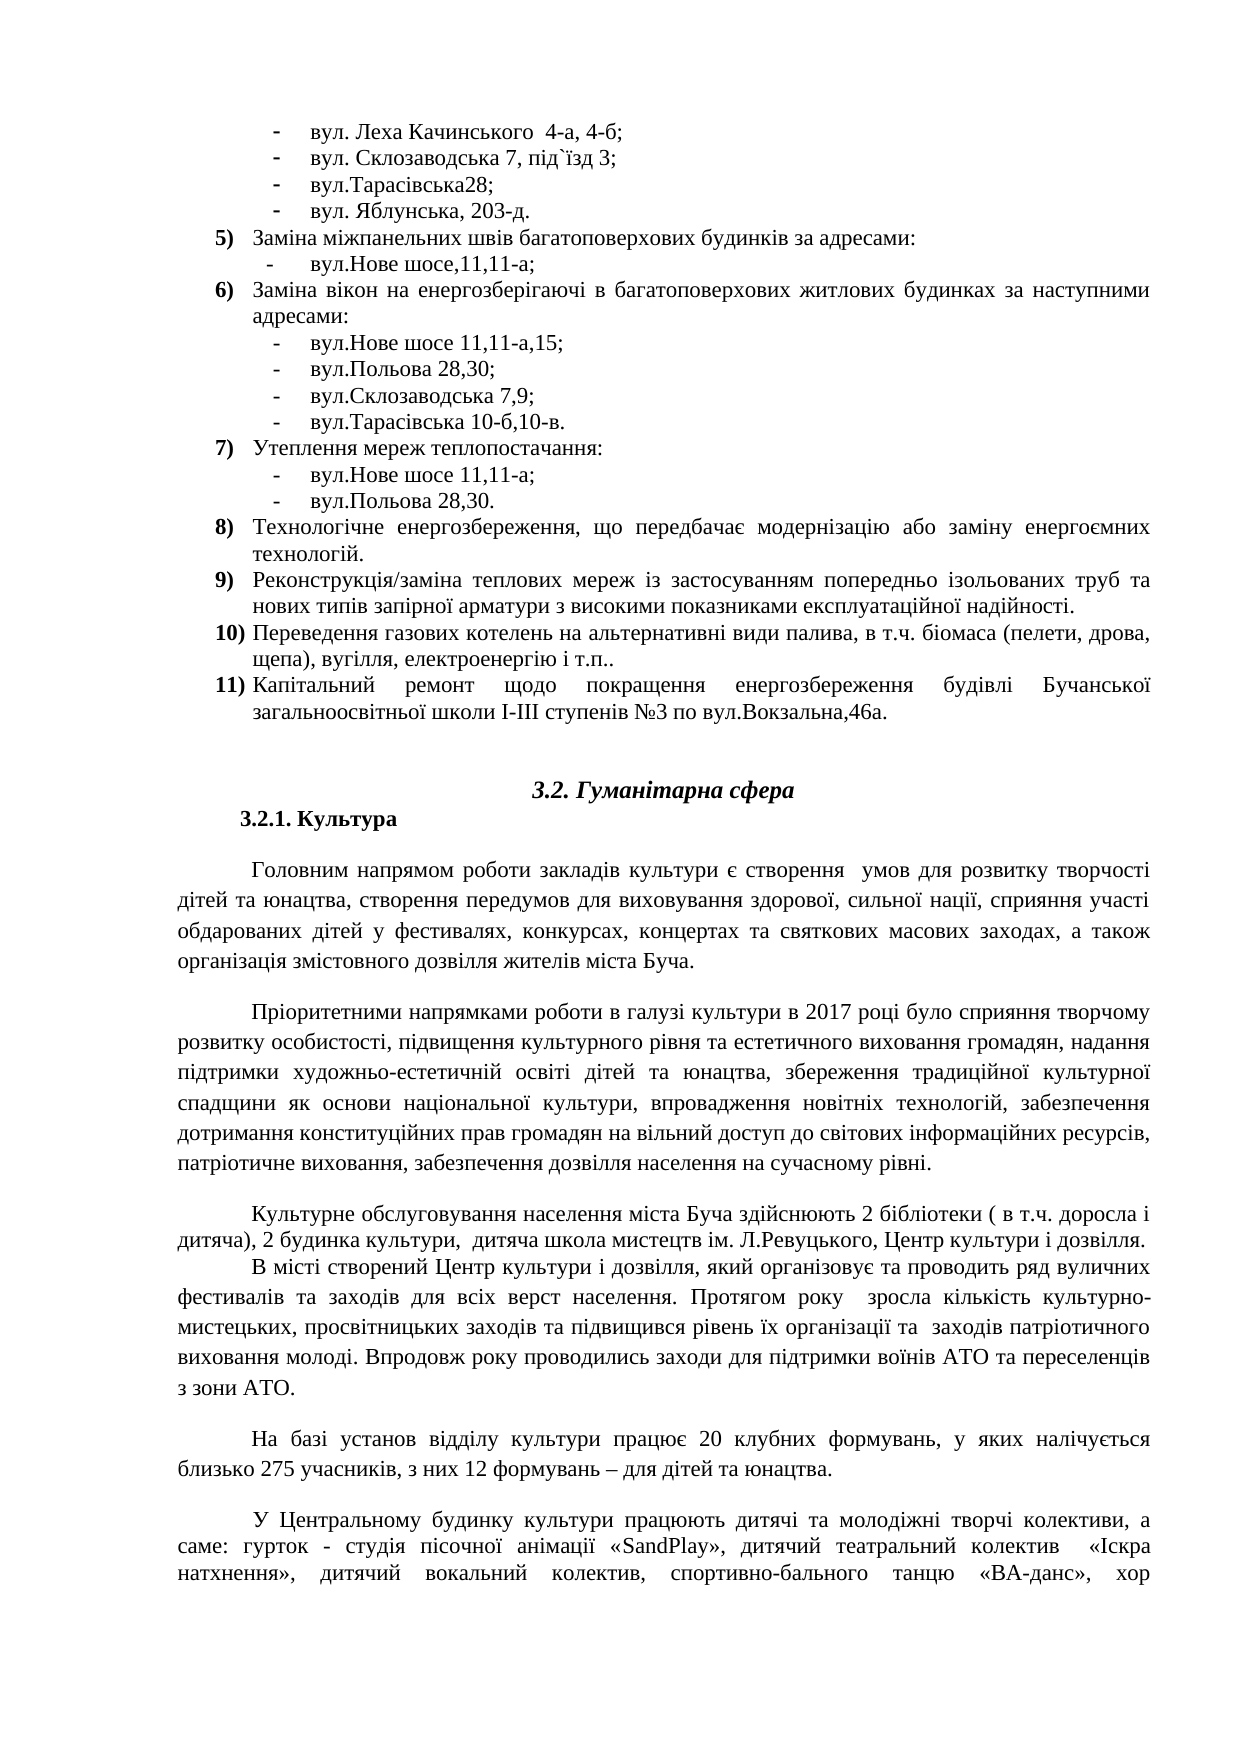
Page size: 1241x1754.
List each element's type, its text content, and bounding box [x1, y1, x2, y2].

text 3.2. Гуманітарна сфера [177, 775, 1152, 804]
text На базі установ відділу культури працює 20 клубних формувань, у яких налічується близько 275 учасників, з них 12 формувань – для дітей та юнацтва. [177, 1424, 1152, 1481]
list вул.Нове шосе 11,11-а,15; [273, 329, 1152, 355]
list вул.Нове шосе 11,11-а; [273, 461, 1152, 487]
list Капітальний ремонт щодо покращення енергозбереження будівлі Бучанської загальноосвітньої школи І-ІІІ ступенів №3 по вул.Вокзальна,46а. [215, 672, 1152, 724]
list Утеплення мереж теплопостачання: [215, 434, 1152, 461]
text Пріоритетними напрямками роботи в галузі культури в 2017 році було сприяння творчому розвитку особистості, підвищення культурного рівня та естетичного виховання громадян, надання підтримки художньо-естетичній освіті дітей та юнацтва, збереження традиційної культурної спадщини як основи національної культури, впровадження новітніх технологій, забезпечення дотримання конституційних прав громадян на вільний доступ до світових інформаційних ресурсів, патріотичне виховання, забезпечення дозвілля населення на сучасному рівні. [177, 998, 1152, 1175]
list Переведення газових котелень на альтернативні види палива, в т.ч. біомаса (пелети, дрова, щепа), вугілля, електроенергію і т.п.. [215, 619, 1152, 672]
list вул. Яблунська, 203-д. [273, 197, 1152, 223]
list Реконструкція/заміна теплових мереж із застосуванням попередньо ізольованих труб та нових типів запірної арматури з високими показниками експлуатаційної надійності. [215, 566, 1152, 619]
list Заміна вікон на енергозберігаючі в багатоповерхових житлових будинках за наступними адресами: [215, 276, 1152, 329]
list Технологічне енергозбереження, що передбачає модернізацію або заміну енергоємних технологій. [215, 513, 1152, 566]
list вул.Тарасівська 10-б,10-в. [273, 408, 1152, 434]
list вул.Склозаводська 7,9; [273, 382, 1152, 408]
text Культурне обслуговування населення міста Буча здійснюють 2 бібліотеки ( в т.ч. доросла і дитяча), 2 будинка культури, дитяча школа мистецтв ім. Л.Ревуцького, Центр культури і дозвілля. [177, 1200, 1152, 1253]
text 3.2.1. Культура [177, 805, 1152, 832]
list вул.Тарасівська28; [273, 171, 1152, 197]
text Головним напрямом роботи закладів культури є створення умов для розвитку творчості дітей та юнацтва, створення передумов для виховування здорової, сильної нації, сприяння участі обдарованих дітей у фестивалях, конкурсах, концертах та святкових масових заходах, а також організація змістовного дозвілля жителів міста Буча. [177, 856, 1152, 973]
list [177, 1506, 1152, 1585]
list вул.Нове шосе,11,11-а; [266, 250, 1152, 276]
list вул.Польова 28,30; [273, 355, 1152, 382]
list вул.Польова 28,30. [273, 487, 1152, 513]
list вул. Склозаводська 7, під`їзд 3; [273, 144, 1152, 171]
list вул. Леха Качинського 4-а, 4-б; [273, 118, 1152, 144]
text В місті створений Центр культури і дозвілля, який організовує та проводить ряд вуличних фестивалів та заходів для всіх верст населення. Протягом року зросла кількість культурно-мистецьких, просвітницьких заходів та підвищився рівень їх організації та заходів патріотичного виховання молоді. Впродовж року проводились заходи для підтримки воїнів АТО та переселенців з зони АТО. [177, 1253, 1152, 1400]
list Заміна міжпанельних швів багатоповерхових будинків за адресами: [215, 223, 1152, 250]
